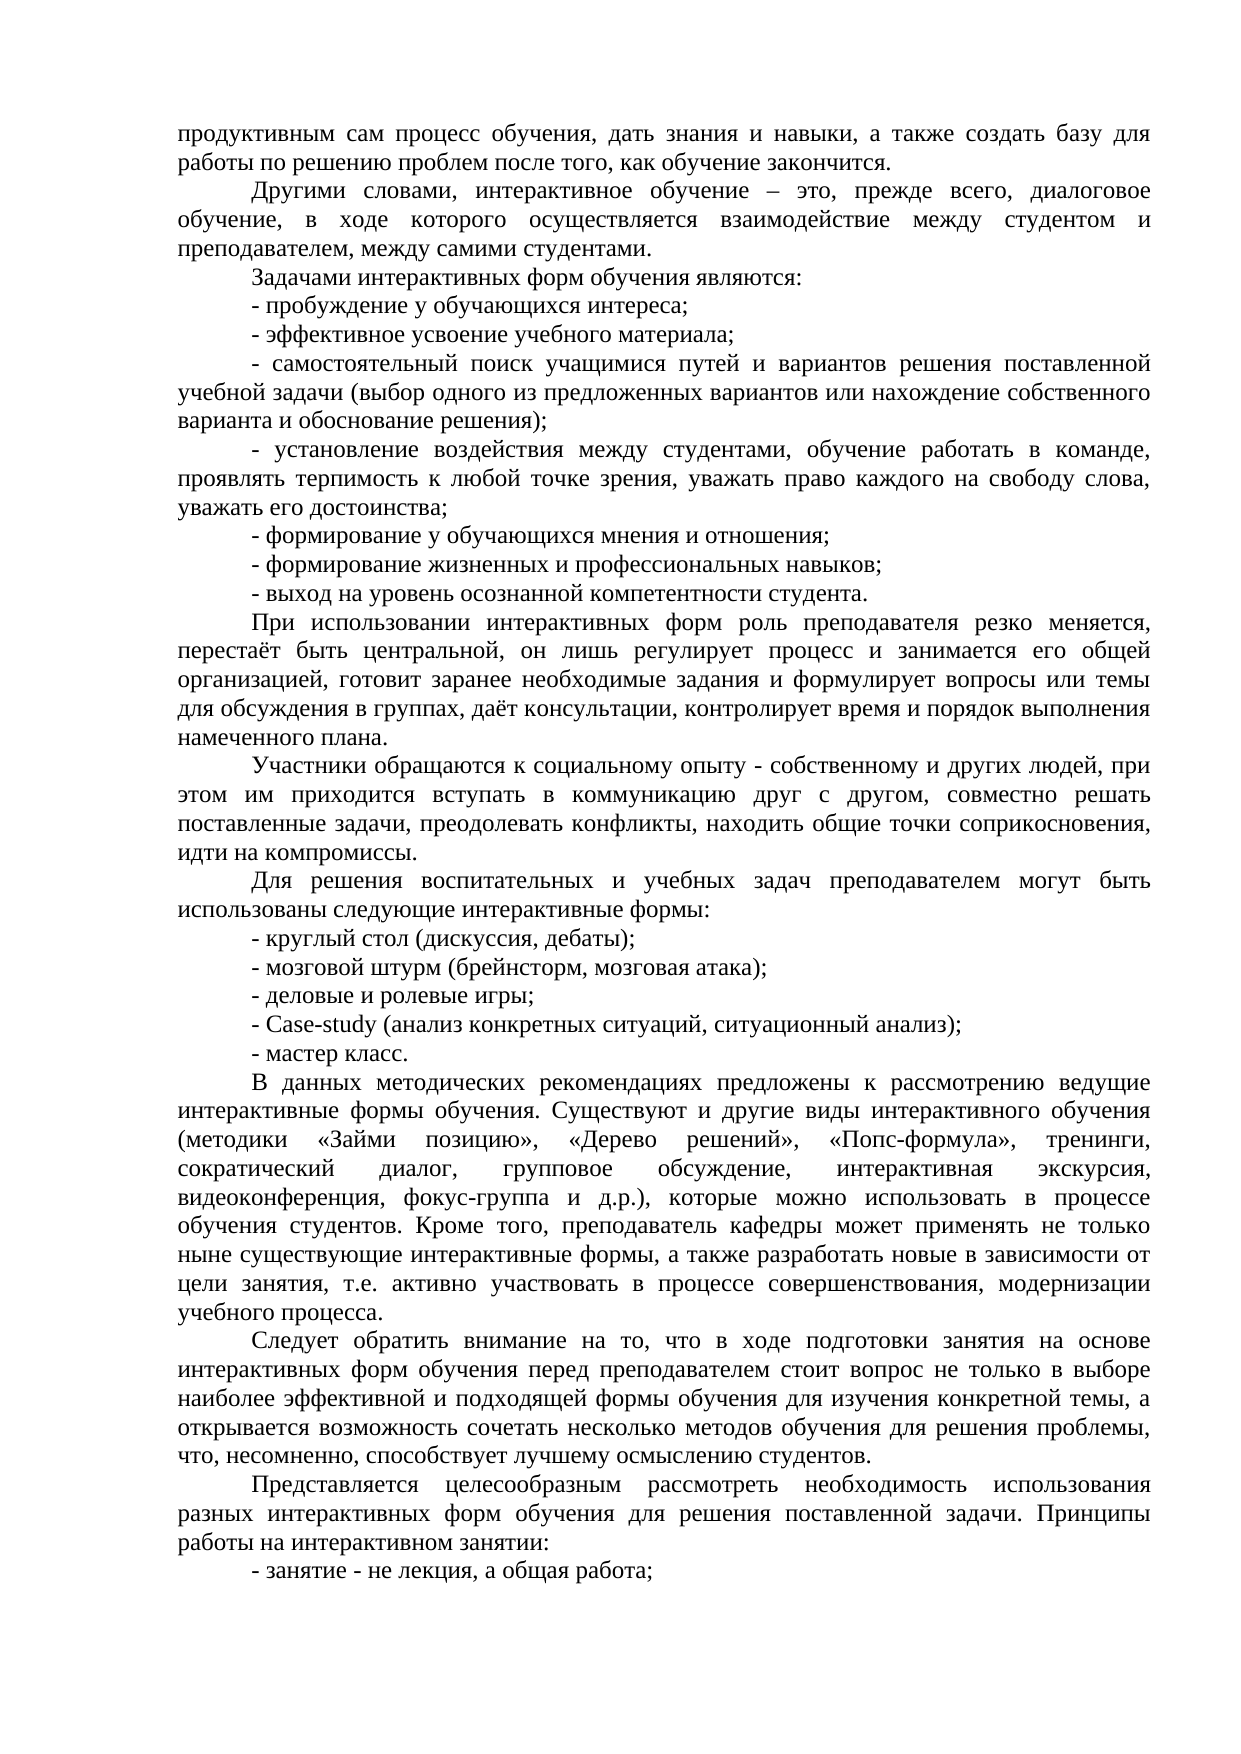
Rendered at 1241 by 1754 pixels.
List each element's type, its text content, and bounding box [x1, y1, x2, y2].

text Другими словами, интерактивное обучение – это, прежде всего, диалоговое обучение, в ходе которого осуществляется взаимодействие между студентом и преподавателем, между самими студентами. [177, 176, 1152, 262]
text - выход на уровень осознанной компетентности студента. [177, 578, 1152, 607]
text - формирование жизненных и профессиональных навыков; [177, 549, 1152, 578]
text - занятие - не лекция, а общая работа; [177, 1556, 1152, 1584]
text - круглый стол (дискуссия, дебаты); [177, 923, 1152, 952]
text - мозговой штурм (брейнсторм, мозговая атака); [177, 952, 1152, 981]
text - деловые и ролевые игры; [177, 981, 1152, 1009]
text Представляется целесообразным рассмотреть необходимость использования разных интерактивных форм обучения для решения поставленной задачи. Принципы работы на интерактивном занятии: [177, 1469, 1152, 1556]
text - самостоятельный поиск учащимися путей и вариантов решения поставленной учебной задачи (выбор одного из предложенных вариантов или нахождение собственного варианта и обоснование решения); [177, 348, 1152, 434]
text - пробуждение у обучающихся интереса; [177, 291, 1152, 319]
text - мастер класс. [177, 1038, 1152, 1067]
text - эффективное усвоение учебного материала; [177, 319, 1152, 348]
text - Case-study (анализ конкретных ситуаций, ситуационный анализ); [177, 1009, 1152, 1038]
text В данных методических рекомендациях предложены к рассмотрению ведущие интерактивные формы обучения. Существуют и другие виды интерактивного обучения (методики «Займи позицию», «Дерево решений», «Попс-формула», тренинги, сократический диалог, групповое обсуждение, интерактивная экскурсия, видеоконференция, фокус-группа и д.р.), которые можно использовать в процессе обучения студентов. Кроме того, преподаватель кафедры может применять не только ныне существующие интерактивные формы, а также разработать новые в зависимости от цели занятия, т.е. активно участвовать в процессе совершенствования, модернизации учебного процесса. [177, 1067, 1152, 1326]
text - формирование у обучающихся мнения и отношения; [177, 521, 1152, 549]
text Следует обратить внимание на то, что в ходе подготовки занятия на основе интерактивных форм обучения перед преподавателем стоит вопрос не только в выборе наиболее эффективной и подходящей формы обучения для изучения конкретной темы, а открывается возможность сочетать несколько методов обучения для решения проблемы, что, несомненно, способствует лучшему осмыслению студентов. [177, 1326, 1152, 1469]
text Участники обращаются к социальному опыту - собственному и других людей, при этом им приходится вступать в коммуникацию друг с другом, совместно решать поставленные задачи, преодолевать конфликты, находить общие точки соприкосновения, идти на компромиссы. [177, 751, 1152, 866]
text - установление воздействия между студентами, обучение работать в команде, проявлять терпимость к любой точке зрения, уважать право каждого на свободу слова, уважать его достоинства; [177, 434, 1152, 521]
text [177, 118, 1152, 176]
text Задачами интерактивных форм обучения являются: [177, 262, 1152, 291]
text Для решения воспитательных и учебных задач преподавателем могут быть использованы следующие интерактивные формы: [177, 866, 1152, 923]
text При использовании интерактивных форм роль преподавателя резко меняется, перестаёт быть центральной, он лишь регулирует процесс и занимается его общей организацией, готовит заранее необходимые задания и формулирует вопросы или темы для обсуждения в группах, даёт консультации, контролирует время и порядок выполнения намеченного плана. [177, 607, 1152, 751]
